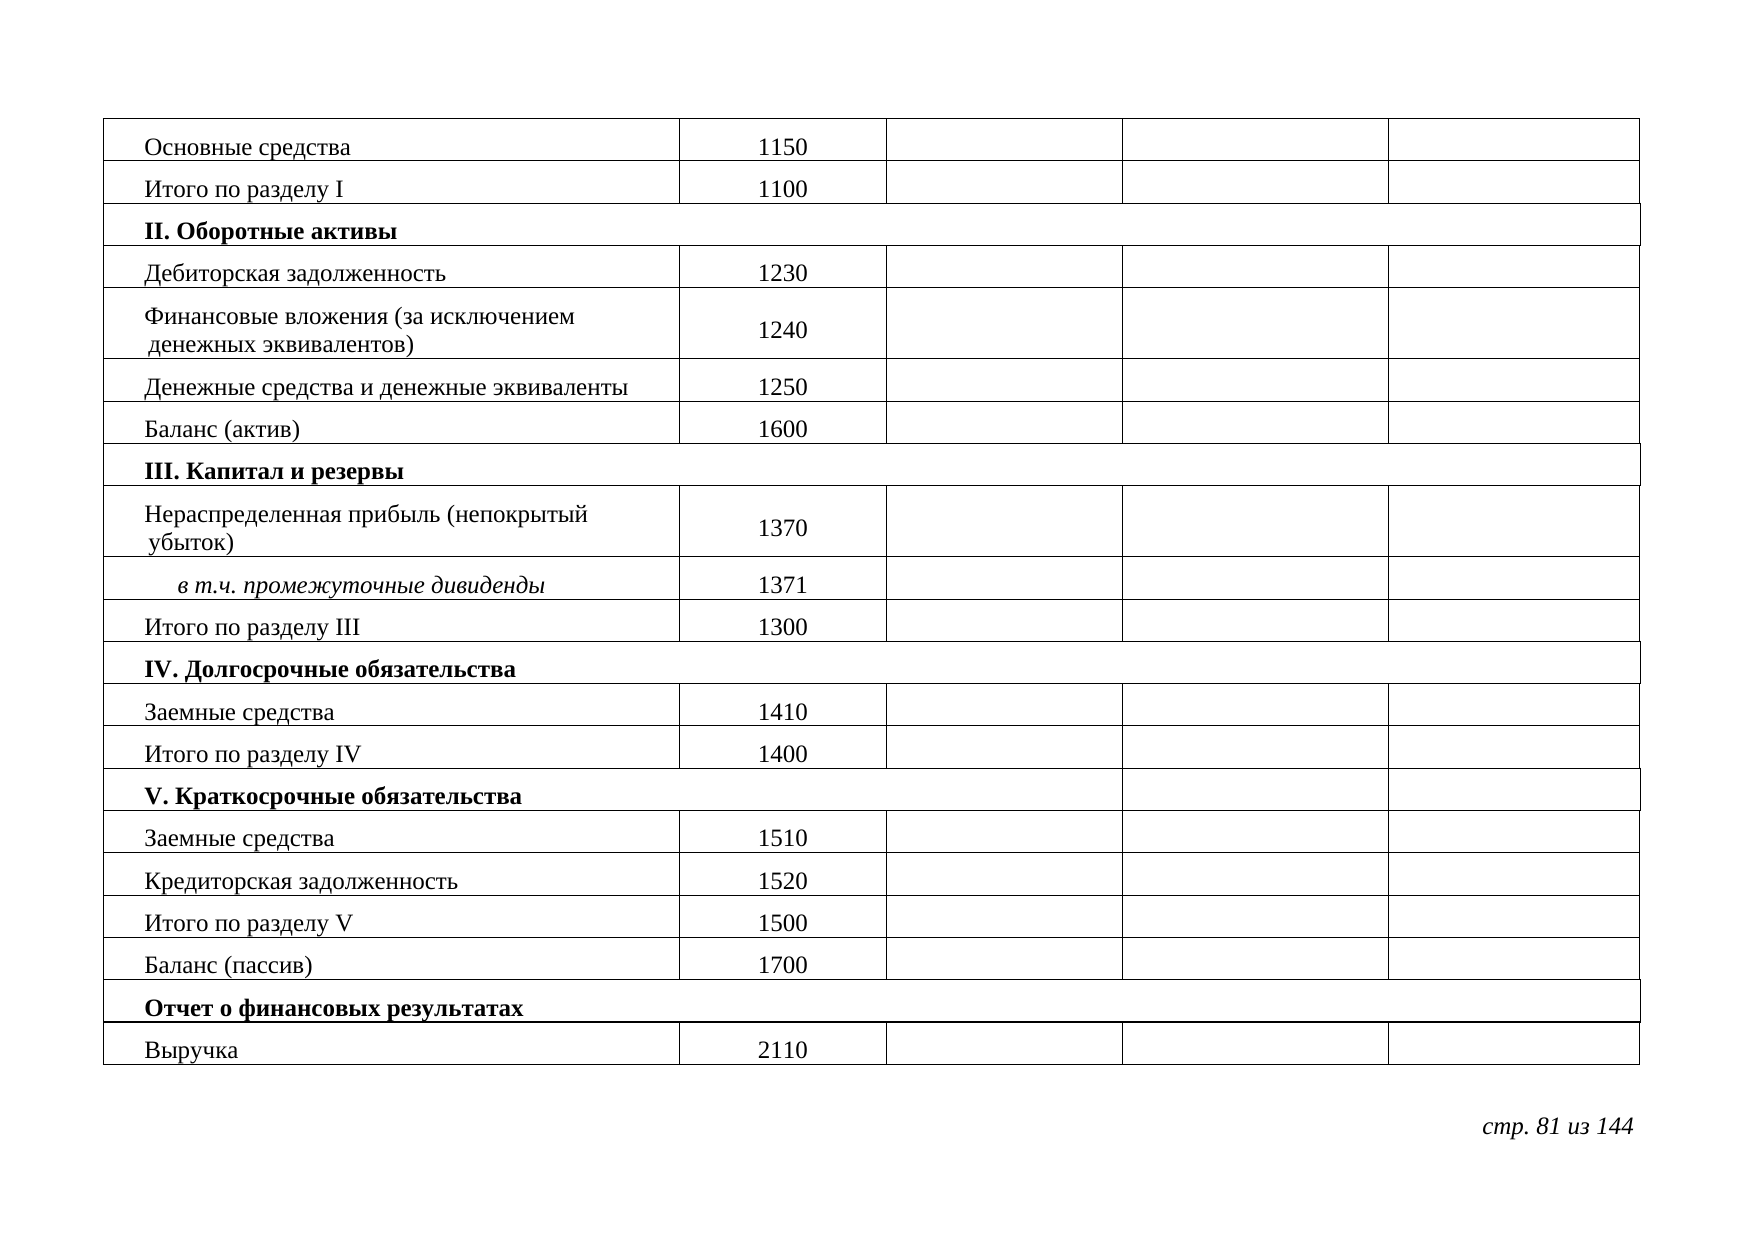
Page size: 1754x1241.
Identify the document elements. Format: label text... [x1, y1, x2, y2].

table_cell [1389, 288, 1639, 358]
table_cell 1410 [680, 684, 886, 725]
table_cell Выручка [104, 1023, 679, 1064]
table_cell [1123, 557, 1388, 598]
table_cell [1389, 1023, 1639, 1064]
table_cell [1389, 359, 1639, 401]
table_cell IV. Долгосрочные обязательства [104, 642, 1640, 683]
table_cell [1389, 486, 1639, 556]
table_cell [887, 726, 1122, 768]
table_cell 1300 [680, 600, 886, 641]
table_cell III. Капитал и резервы [104, 444, 1640, 485]
table_cell [1123, 119, 1388, 160]
table_cell [1123, 938, 1388, 979]
table_cell 1520 [680, 853, 886, 894]
table_cell [1389, 161, 1639, 203]
table_cell [1123, 811, 1388, 852]
table_cell Отчет о финансовых результатах [104, 980, 1640, 1021]
table_cell 1230 [680, 246, 886, 287]
table_cell II. Оборотные активы [104, 204, 1640, 245]
table_cell Итого по разделу IV [104, 726, 679, 768]
table_cell [1123, 246, 1388, 287]
table_cell 2110 [680, 1023, 886, 1064]
table_cell Финансовые вложения (за исключением денежных эквивалентов) [104, 288, 679, 358]
table_cell Заемные средства [104, 811, 679, 852]
table_cell [1389, 119, 1639, 160]
table_cell [887, 486, 1122, 556]
table_cell [887, 119, 1122, 160]
table_cell Итого по разделу V [104, 896, 679, 937]
table_cell [887, 811, 1122, 852]
table_cell [887, 288, 1122, 358]
table_cell Кредиторская задолженность [104, 853, 679, 894]
table_cell [1123, 288, 1388, 358]
table_cell [1389, 600, 1639, 641]
table_cell 1700 [680, 938, 886, 979]
table_cell 1100 [680, 161, 886, 203]
table_cell 1150 [680, 119, 886, 160]
table_cell Итого по разделу III [104, 600, 679, 641]
table_cell [887, 938, 1122, 979]
table_cell [1123, 684, 1388, 725]
table_cell [1389, 896, 1639, 937]
table_cell [1389, 769, 1640, 810]
table_cell Нераспределенная прибыль (непокрытый убыток) [104, 486, 679, 556]
table_cell [1123, 896, 1388, 937]
table_cell Денежные средства и денежные эквиваленты [104, 359, 679, 401]
table_cell [887, 557, 1122, 598]
table_cell 1240 [680, 288, 886, 358]
table_cell [1123, 402, 1388, 443]
table_cell [1123, 769, 1388, 810]
table_cell [1389, 811, 1639, 852]
table_cell Основные средства [104, 119, 679, 160]
table_cell [1123, 359, 1388, 401]
table_cell Баланс (пассив) [104, 938, 679, 979]
table_cell Баланс (актив) [104, 402, 679, 443]
table_cell 1370 [680, 486, 886, 556]
table_cell [1389, 246, 1639, 287]
table_cell Дебиторская задолженность [104, 246, 679, 287]
table_cell [1123, 161, 1388, 203]
table_cell V. Краткосрочные обязательства [104, 769, 1122, 810]
table_cell [887, 896, 1122, 937]
table_cell Итого по разделу I [104, 161, 679, 203]
table_cell в т.ч. промежуточные дивиденды [104, 557, 679, 598]
table_cell 1400 [680, 726, 886, 768]
table_cell [1389, 938, 1639, 979]
table_cell 1371 [680, 557, 886, 598]
table_cell 1510 [680, 811, 886, 852]
table_cell [1389, 402, 1639, 443]
table_cell [1123, 600, 1388, 641]
table_cell [1389, 726, 1639, 768]
table_cell [887, 359, 1122, 401]
table_cell [887, 600, 1122, 641]
table_cell [1123, 486, 1388, 556]
table_cell [1123, 726, 1388, 768]
table_cell [887, 684, 1122, 725]
table_cell [887, 853, 1122, 894]
table_cell Заемные средства [104, 684, 679, 725]
table_cell [1123, 853, 1388, 894]
table_cell 1250 [680, 359, 886, 401]
table_cell 1500 [680, 896, 886, 937]
table_cell [1123, 1023, 1388, 1064]
table_cell [887, 402, 1122, 443]
table_cell [887, 1023, 1122, 1064]
table_cell [1389, 853, 1639, 894]
table_cell [887, 246, 1122, 287]
table_cell [1389, 684, 1639, 725]
table_cell [887, 161, 1122, 203]
table_cell 1600 [680, 402, 886, 443]
table_cell [1389, 557, 1639, 598]
